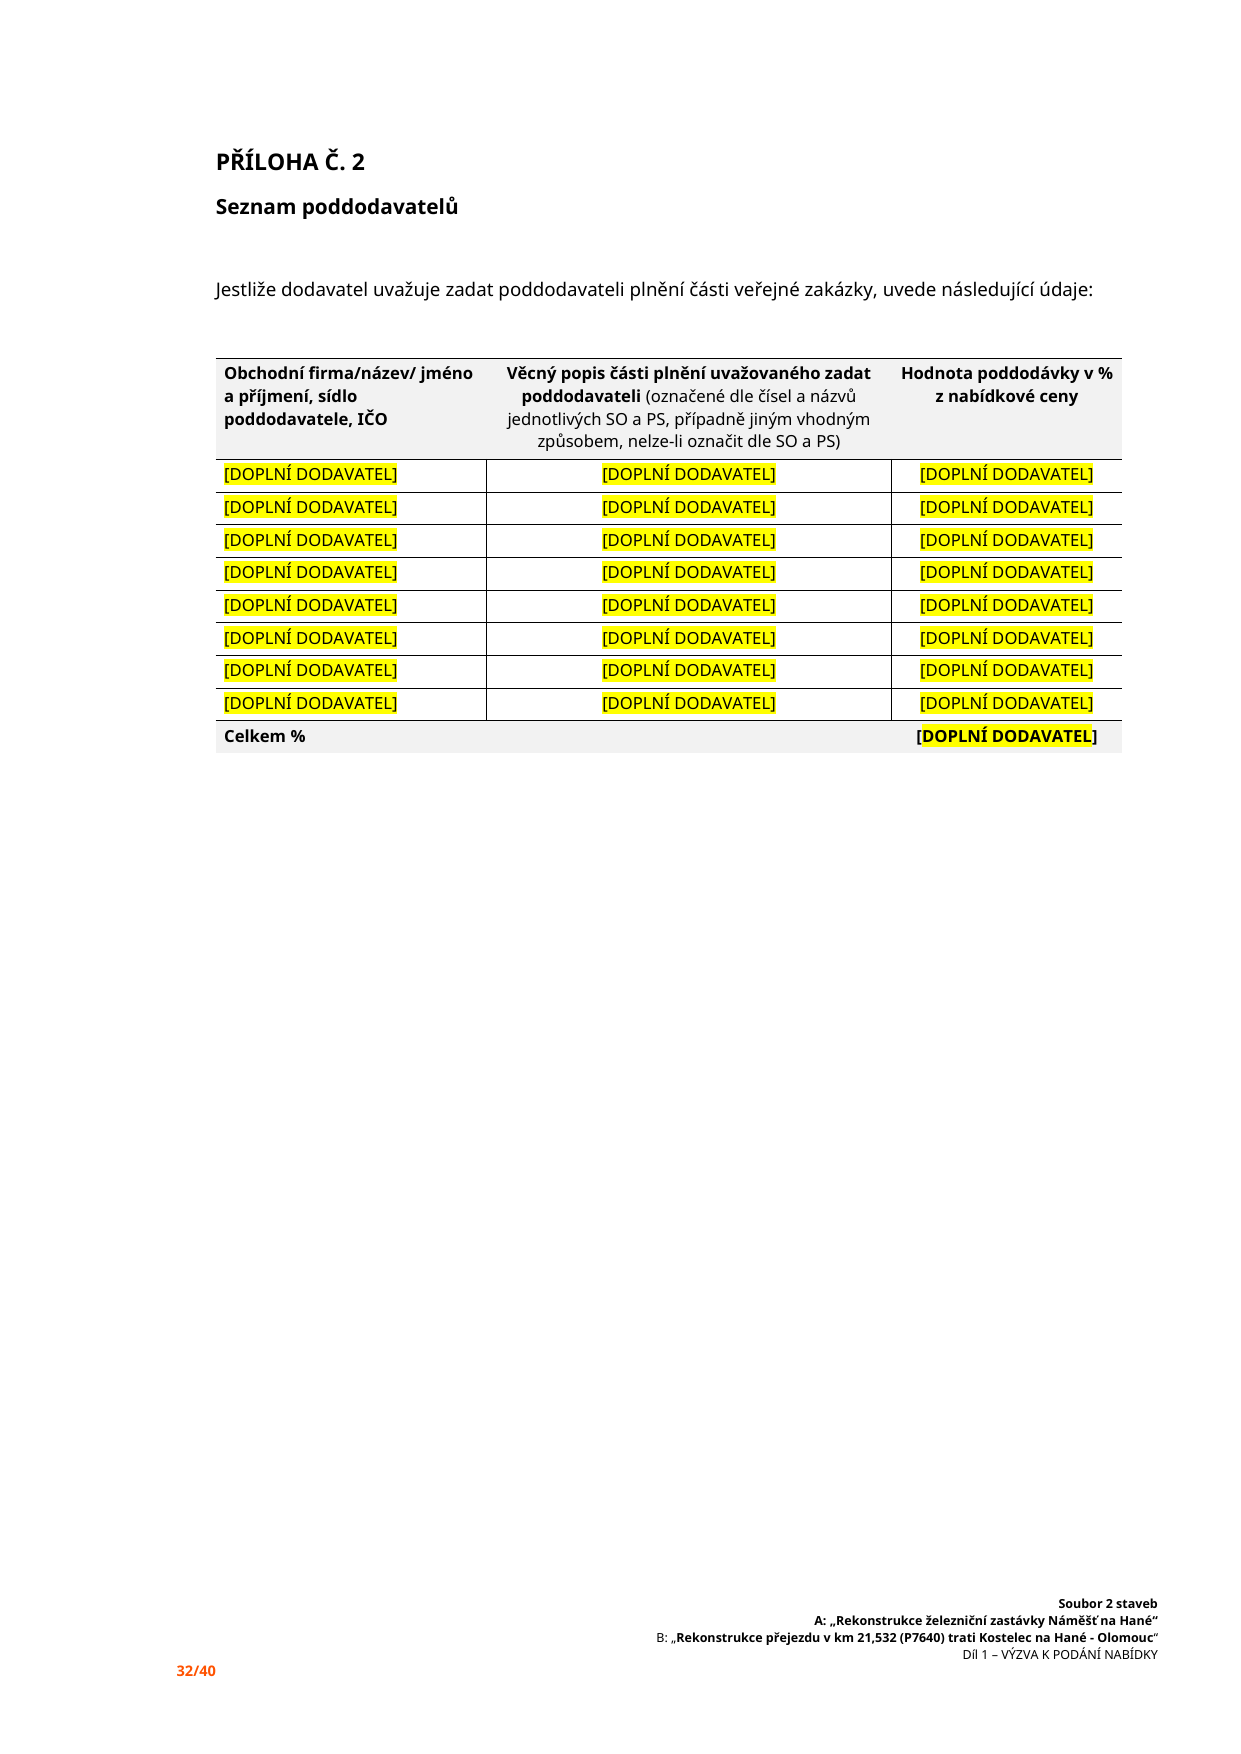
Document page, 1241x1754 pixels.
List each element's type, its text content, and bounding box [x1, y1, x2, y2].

table_cell [486, 721, 891, 753]
table_cell [DOPLNÍ DODAVATEL] [892, 656, 1122, 688]
table_cell [DOPLNÍ DODAVATEL] [892, 525, 1122, 557]
table_cell [DOPLNÍ DODAVATEL] [216, 689, 486, 720]
table_cell Celkem % [216, 721, 486, 753]
text Seznam poddodavatelů [216, 192, 1122, 221]
table_cell [DOPLNÍ DODAVATEL] [487, 525, 891, 557]
table_cell [DOPLNÍ DODAVATEL] [216, 558, 486, 589]
text Jestliže dodavatel uvažuje zadat poddodavateli plnění části veřejné zakázky, uvede následující údaje: [216, 277, 1122, 302]
table_cell [DOPLNÍ DODAVATEL] [487, 460, 891, 491]
table_header Hodnota poddodávky v % z nabídkové ceny [891, 359, 1122, 459]
table_cell [DOPLNÍ DODAVATEL] [487, 689, 891, 720]
table_cell [DOPLNÍ DODAVATEL] [216, 525, 486, 557]
table_cell [DOPLNÍ DODAVATEL] [892, 558, 1122, 589]
table_cell [DOPLNÍ DODAVATEL] [892, 623, 1122, 655]
table_cell [DOPLNÍ DODAVATEL] [892, 460, 1122, 491]
table_cell [DOPLNÍ DODAVATEL] [216, 493, 486, 524]
table_cell [DOPLNÍ DODAVATEL] [216, 591, 486, 622]
table_header Věcný popis části plnění uvažovaného zadat poddodavateli (označené dle čísel a názvů jednotlivých SO a PS, případně jiným vhodným způsobem, nelze-li označit dle SO a PS) [486, 359, 891, 459]
table_cell [DOPLNÍ DODAVATEL] [487, 493, 891, 524]
table_cell [DOPLNÍ DODAVATEL] [216, 656, 486, 688]
table_cell [DOPLNÍ DODAVATEL] [892, 493, 1122, 524]
table_cell [DOPLNÍ DODAVATEL] [487, 656, 891, 688]
table_cell [DOPLNÍ DODAVATEL] [892, 689, 1122, 720]
text Příloha č. 2 [216, 146, 1122, 177]
table_cell [DOPLNÍ DODAVATEL] [487, 558, 891, 589]
table_cell [DOPLNÍ DODAVATEL] [892, 591, 1122, 622]
table_cell [DOPLNÍ DODAVATEL] [216, 460, 486, 491]
table_cell [DOPLNÍ DODAVATEL] [216, 623, 486, 655]
table_cell [DOPLNÍ DODAVATEL] [487, 591, 891, 622]
table_header Obchodní firma/název/ jméno a příjmení, sídlo poddodavatele, IČO [216, 359, 486, 459]
table_cell [DOPLNÍ DODAVATEL] [891, 721, 1122, 753]
table_cell [DOPLNÍ DODAVATEL] [487, 623, 891, 655]
